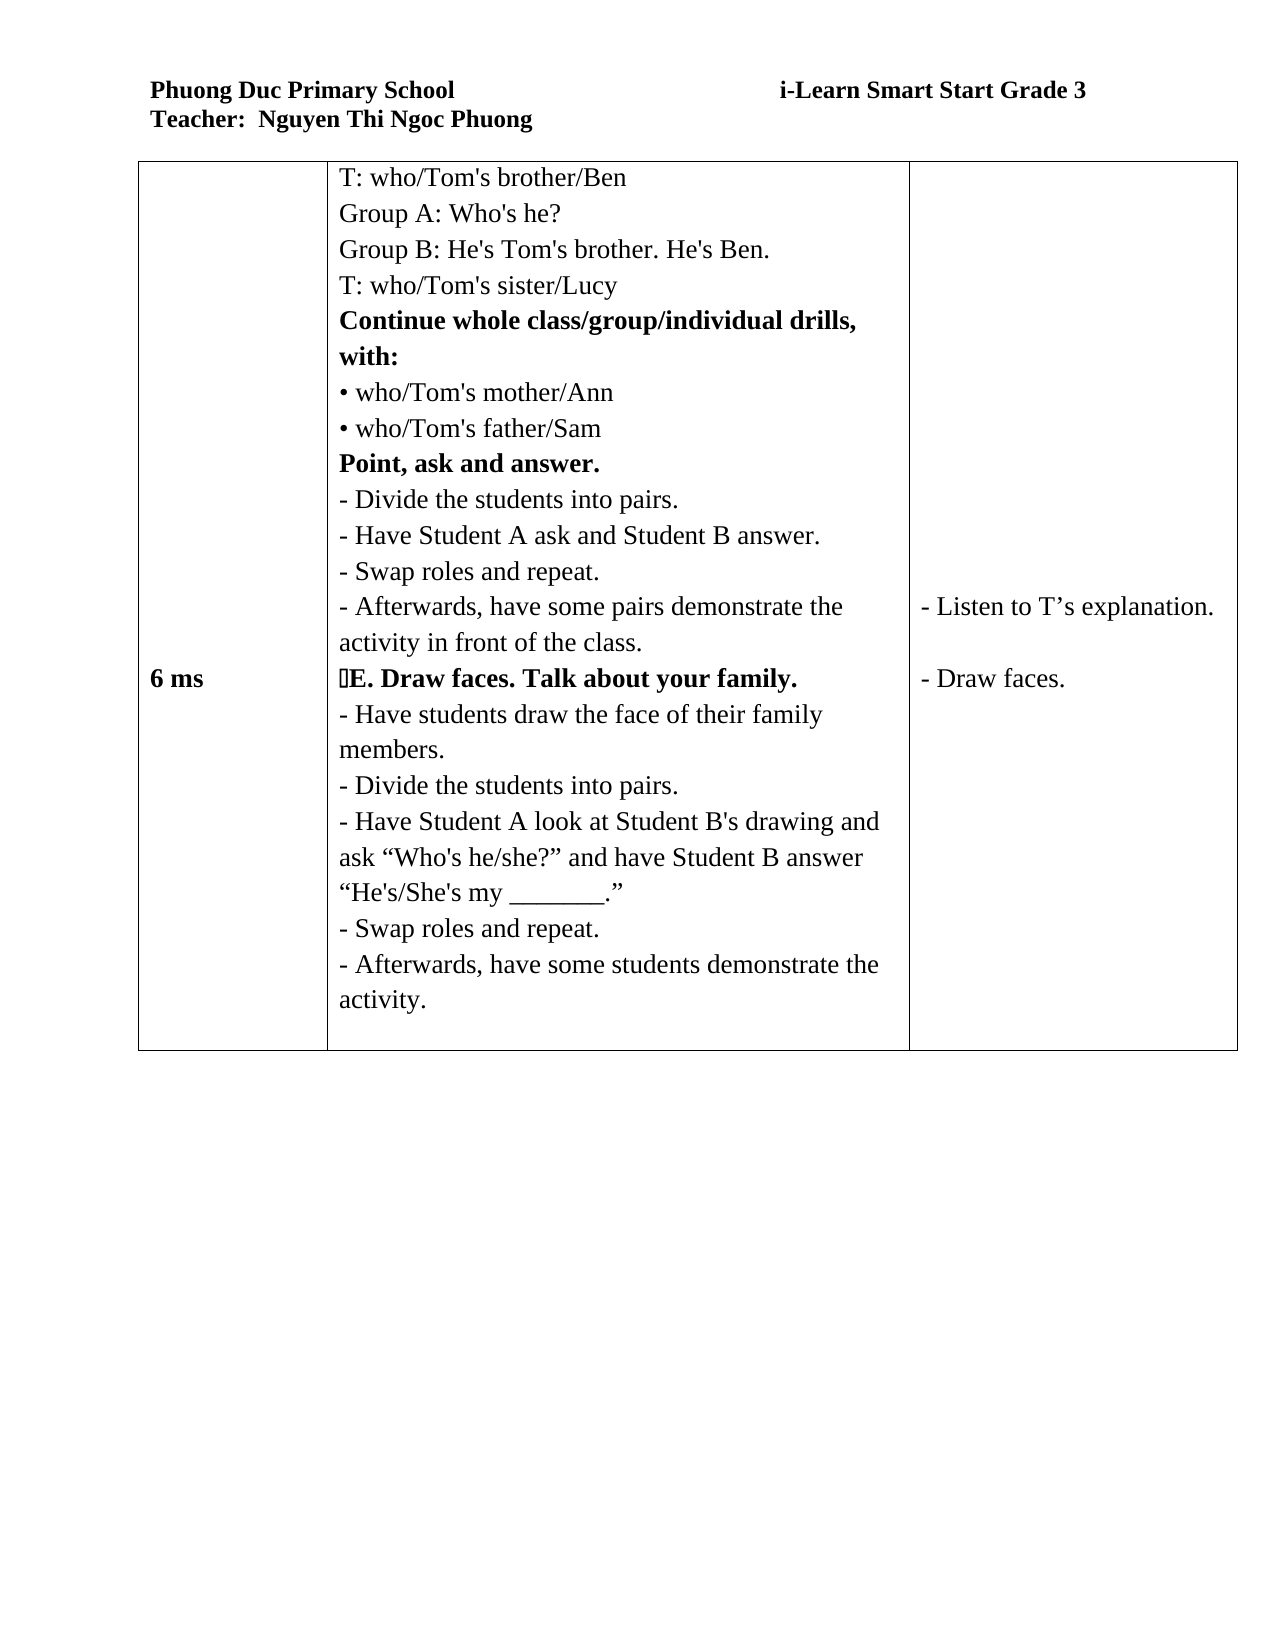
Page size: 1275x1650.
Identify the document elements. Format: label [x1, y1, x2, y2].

table_cell [910, 162, 1237, 1050]
table_cell [139, 162, 327, 1050]
table_cell [328, 162, 909, 1050]
